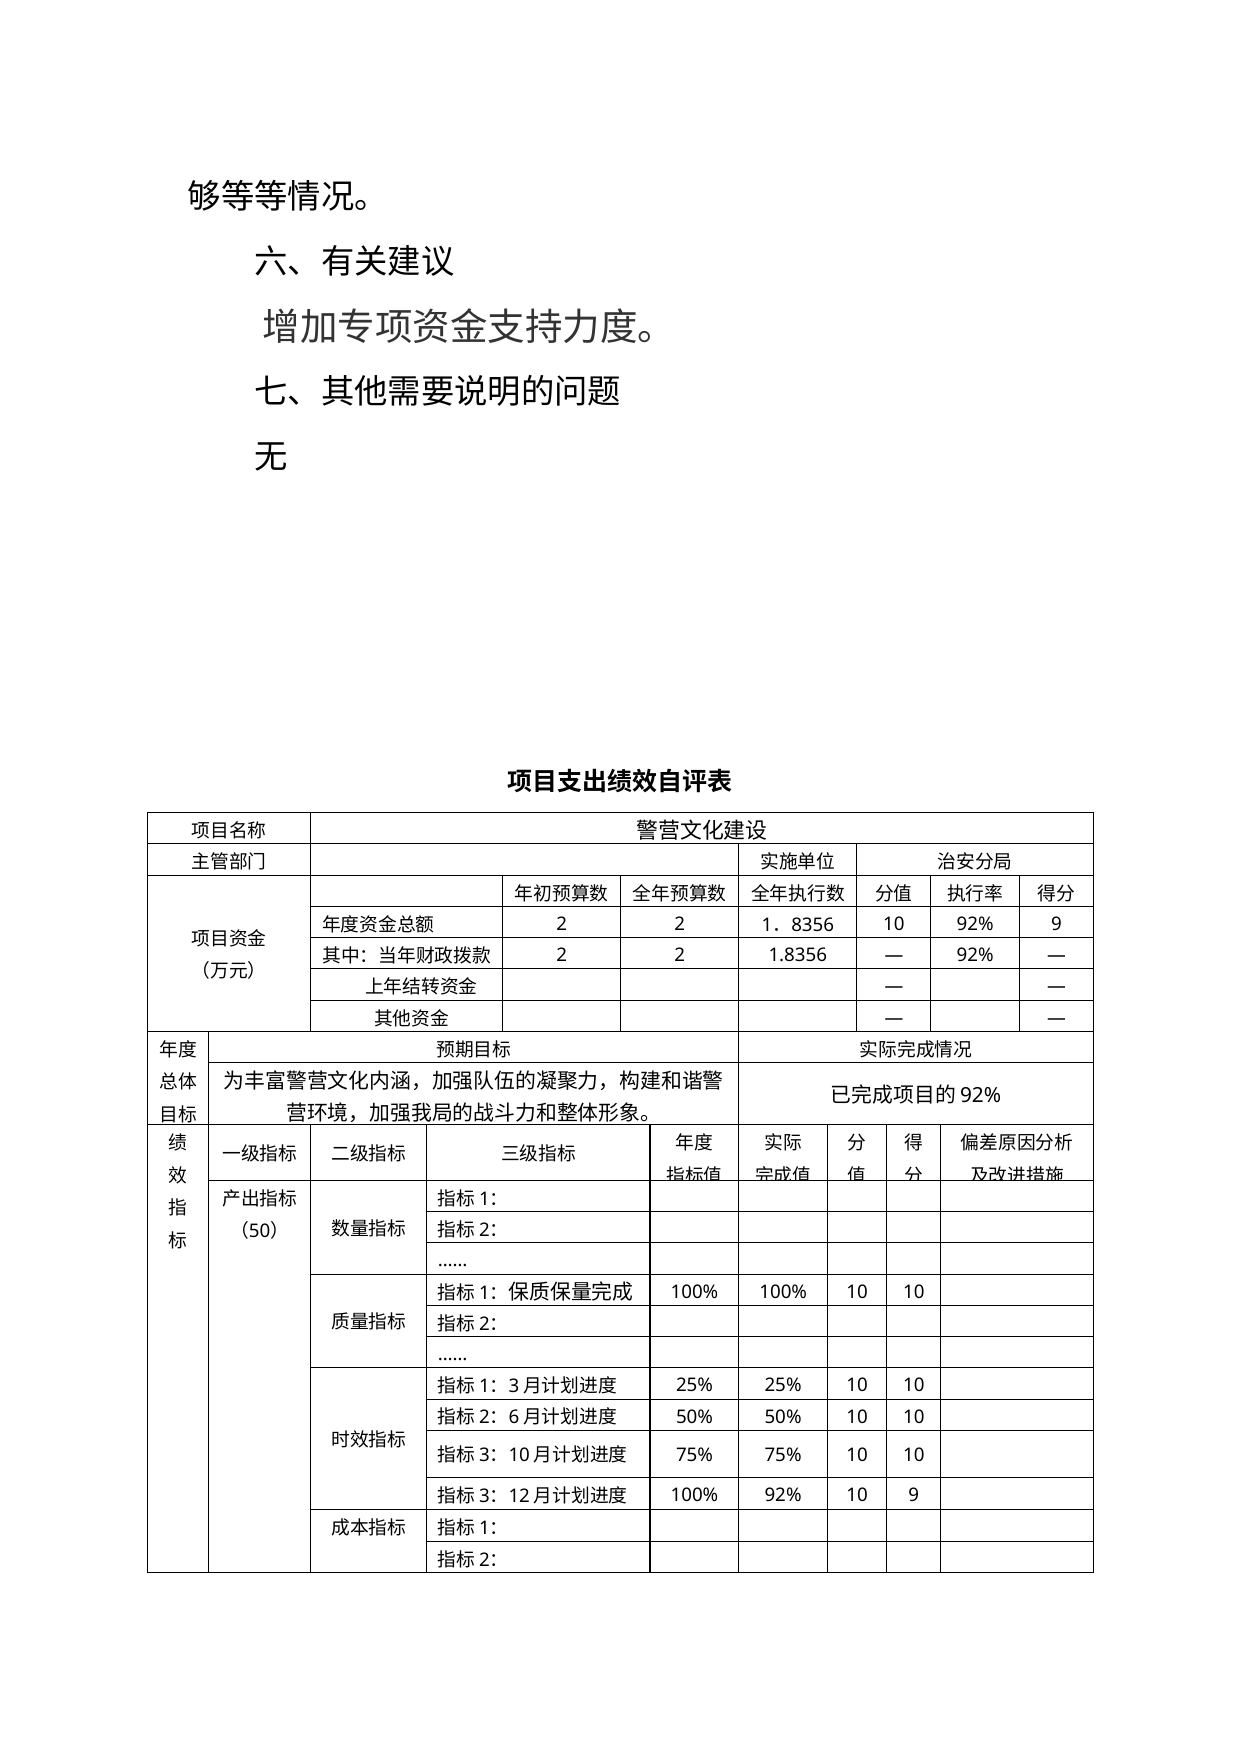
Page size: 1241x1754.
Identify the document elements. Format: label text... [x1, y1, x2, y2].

table_cell 执行率 [931, 876, 1019, 906]
table_cell 指标1：3月计划进度 [427, 1368, 649, 1398]
table_cell 分值 [857, 876, 930, 906]
table_cell 项目资金 （万元） [148, 876, 310, 1031]
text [187, 162, 1053, 227]
table_cell [311, 876, 502, 906]
table_cell [651, 1306, 738, 1336]
table_cell 2 [621, 938, 738, 968]
table_cell 9 [887, 1478, 940, 1509]
table_cell [941, 1243, 1093, 1273]
table_cell 年度资金总额 [311, 907, 502, 937]
table_cell 成本指标 [311, 1510, 426, 1572]
table_cell — [857, 969, 930, 999]
table_cell 其他资金 [311, 1001, 502, 1031]
table_cell 100% [651, 1478, 738, 1509]
table_cell 10 [828, 1368, 886, 1398]
table_cell [651, 1542, 738, 1572]
table_cell 产出指标 （50） [209, 1181, 310, 1572]
table_cell 已完成项目的92% [739, 1063, 1093, 1124]
table_cell 得分 [887, 1125, 940, 1180]
table_cell 92% [931, 907, 1019, 937]
table_cell [739, 1542, 827, 1572]
table_cell [887, 1212, 940, 1242]
table_header 警营文化建设 [311, 813, 1093, 843]
table_cell 9 [1020, 907, 1093, 937]
table_cell [941, 1478, 1093, 1509]
table_cell 10 [828, 1275, 886, 1305]
table_cell [651, 1337, 738, 1367]
table_cell 得分 [1020, 876, 1093, 906]
table_cell [931, 1001, 1019, 1031]
table_cell [739, 1510, 827, 1541]
table_cell [651, 1243, 738, 1273]
text 项目支出绩效自评表 [187, 747, 1053, 812]
table_cell [739, 1181, 827, 1211]
text 六、有关建议 [187, 227, 1053, 292]
table_cell 50% [739, 1400, 827, 1430]
table_cell 指标1： [427, 1510, 649, 1541]
table_cell [941, 1212, 1093, 1242]
table_cell [941, 1510, 1093, 1541]
table_cell 10 [887, 1431, 940, 1477]
table_cell [941, 1337, 1093, 1367]
table_cell 50% [651, 1400, 738, 1430]
table_cell [828, 1510, 886, 1541]
table_cell — [857, 1001, 930, 1031]
table_cell — [1020, 938, 1093, 968]
table_cell [887, 1181, 940, 1211]
table_cell 年初预算数 [503, 876, 620, 906]
table_cell 2 [503, 907, 620, 937]
text 增加专项资金支持力度。 [187, 292, 1053, 357]
table_cell [941, 1275, 1093, 1305]
table_cell 一级指标 [209, 1125, 310, 1180]
table_cell 时效指标 [311, 1368, 426, 1509]
table_cell 实际完成情况 [739, 1032, 1093, 1062]
text 无 [187, 422, 1053, 487]
table_cell [503, 969, 620, 999]
table_cell [941, 1542, 1093, 1572]
table_cell [621, 969, 738, 999]
table_cell [311, 844, 738, 874]
table_cell 为丰富警营文化内涵，加强队伍的凝聚力，构建和谐警营环境，加强我局的战斗力和整体形象。 [209, 1063, 738, 1124]
table_cell 指标2： [427, 1212, 649, 1242]
table_cell 质量指标 [311, 1275, 426, 1367]
table_cell — [857, 938, 930, 968]
table_cell 指标2： [427, 1306, 649, 1336]
table_cell 25% [651, 1368, 738, 1398]
table_cell 全年执行数 [739, 876, 856, 906]
table_cell [828, 1542, 886, 1572]
table_cell 指标3：10月计划进度 [427, 1431, 649, 1477]
table_cell 指标1： [427, 1181, 649, 1211]
table_cell 治安分局 [857, 844, 1093, 874]
table_cell 全年预算数 [621, 876, 738, 906]
table_cell 10 [828, 1478, 886, 1509]
table_cell 10 [828, 1431, 886, 1477]
table_cell 10 [887, 1400, 940, 1430]
table_cell 实施单位 [739, 844, 856, 874]
table_cell [739, 1337, 827, 1367]
table_cell 指标3：12月计划进度 [427, 1478, 649, 1509]
table_cell 分值 [828, 1125, 886, 1180]
table_cell 100% [651, 1275, 738, 1305]
table_cell [828, 1243, 886, 1273]
table_cell 其中：当年财政拨款 [311, 938, 502, 968]
table_cell [739, 1212, 827, 1242]
table_cell …… [427, 1243, 649, 1273]
table_cell [739, 1001, 856, 1031]
table_cell 数量指标 [311, 1181, 426, 1273]
table_cell [887, 1510, 940, 1541]
table_cell [651, 1212, 738, 1242]
table_cell [828, 1306, 886, 1336]
table_cell [941, 1431, 1093, 1477]
table_cell 75% [651, 1431, 738, 1477]
table_cell 指标2： [427, 1542, 649, 1572]
table_cell 1.8356 [739, 938, 856, 968]
table_cell [941, 1181, 1093, 1211]
table_cell [887, 1542, 940, 1572]
text 七、其他需要说明的问题 [187, 357, 1053, 422]
table_cell [887, 1337, 940, 1367]
table_cell [941, 1368, 1093, 1398]
table_cell [651, 1181, 738, 1211]
table_cell 指标1：保质保量完成 [427, 1275, 649, 1305]
table_cell 92% [739, 1478, 827, 1509]
table_cell 指标2：6月计划进度 [427, 1400, 649, 1430]
table_cell [739, 1306, 827, 1336]
table_cell — [1020, 969, 1093, 999]
table_cell [931, 969, 1019, 999]
table_header 项目名称 [148, 813, 310, 843]
table_cell [941, 1400, 1093, 1430]
table_cell 年度总体目标 [148, 1032, 208, 1124]
table_cell 年度 指标值 [651, 1125, 738, 1180]
table_cell 2 [621, 907, 738, 937]
table_cell 绩 效 指 标 [148, 1125, 208, 1572]
table_cell 偏差原因分析及改进措施 [941, 1125, 1093, 1180]
table_cell 10 [887, 1368, 940, 1398]
table_cell [887, 1243, 940, 1273]
table_cell 预期目标 [209, 1032, 738, 1062]
table_cell 92% [931, 938, 1019, 968]
table_cell [887, 1306, 940, 1336]
table_cell 主管部门 [148, 844, 310, 874]
table_cell 上年结转资金 [311, 969, 502, 999]
table_cell 10 [857, 907, 930, 937]
table_cell [828, 1337, 886, 1367]
table_cell 25% [739, 1368, 827, 1398]
table_cell 实际 完成值 [739, 1125, 827, 1180]
table_cell [651, 1510, 738, 1541]
table_cell 100% [739, 1275, 827, 1305]
table_cell — [1020, 1001, 1093, 1031]
table_cell [739, 1243, 827, 1273]
table_cell 1．8356 [739, 907, 856, 937]
table_cell 10 [887, 1275, 940, 1305]
table_cell 三级指标 [427, 1125, 649, 1180]
table_cell 10 [828, 1400, 886, 1430]
table_cell [739, 969, 856, 999]
table_cell [941, 1306, 1093, 1336]
table_cell 75% [739, 1431, 827, 1477]
table_cell …… [427, 1337, 649, 1367]
table_cell [503, 1001, 620, 1031]
table_cell [621, 1001, 738, 1031]
table_cell 2 [503, 938, 620, 968]
table_cell [828, 1181, 886, 1211]
table_cell [828, 1212, 886, 1242]
table_cell 二级指标 [311, 1125, 426, 1180]
